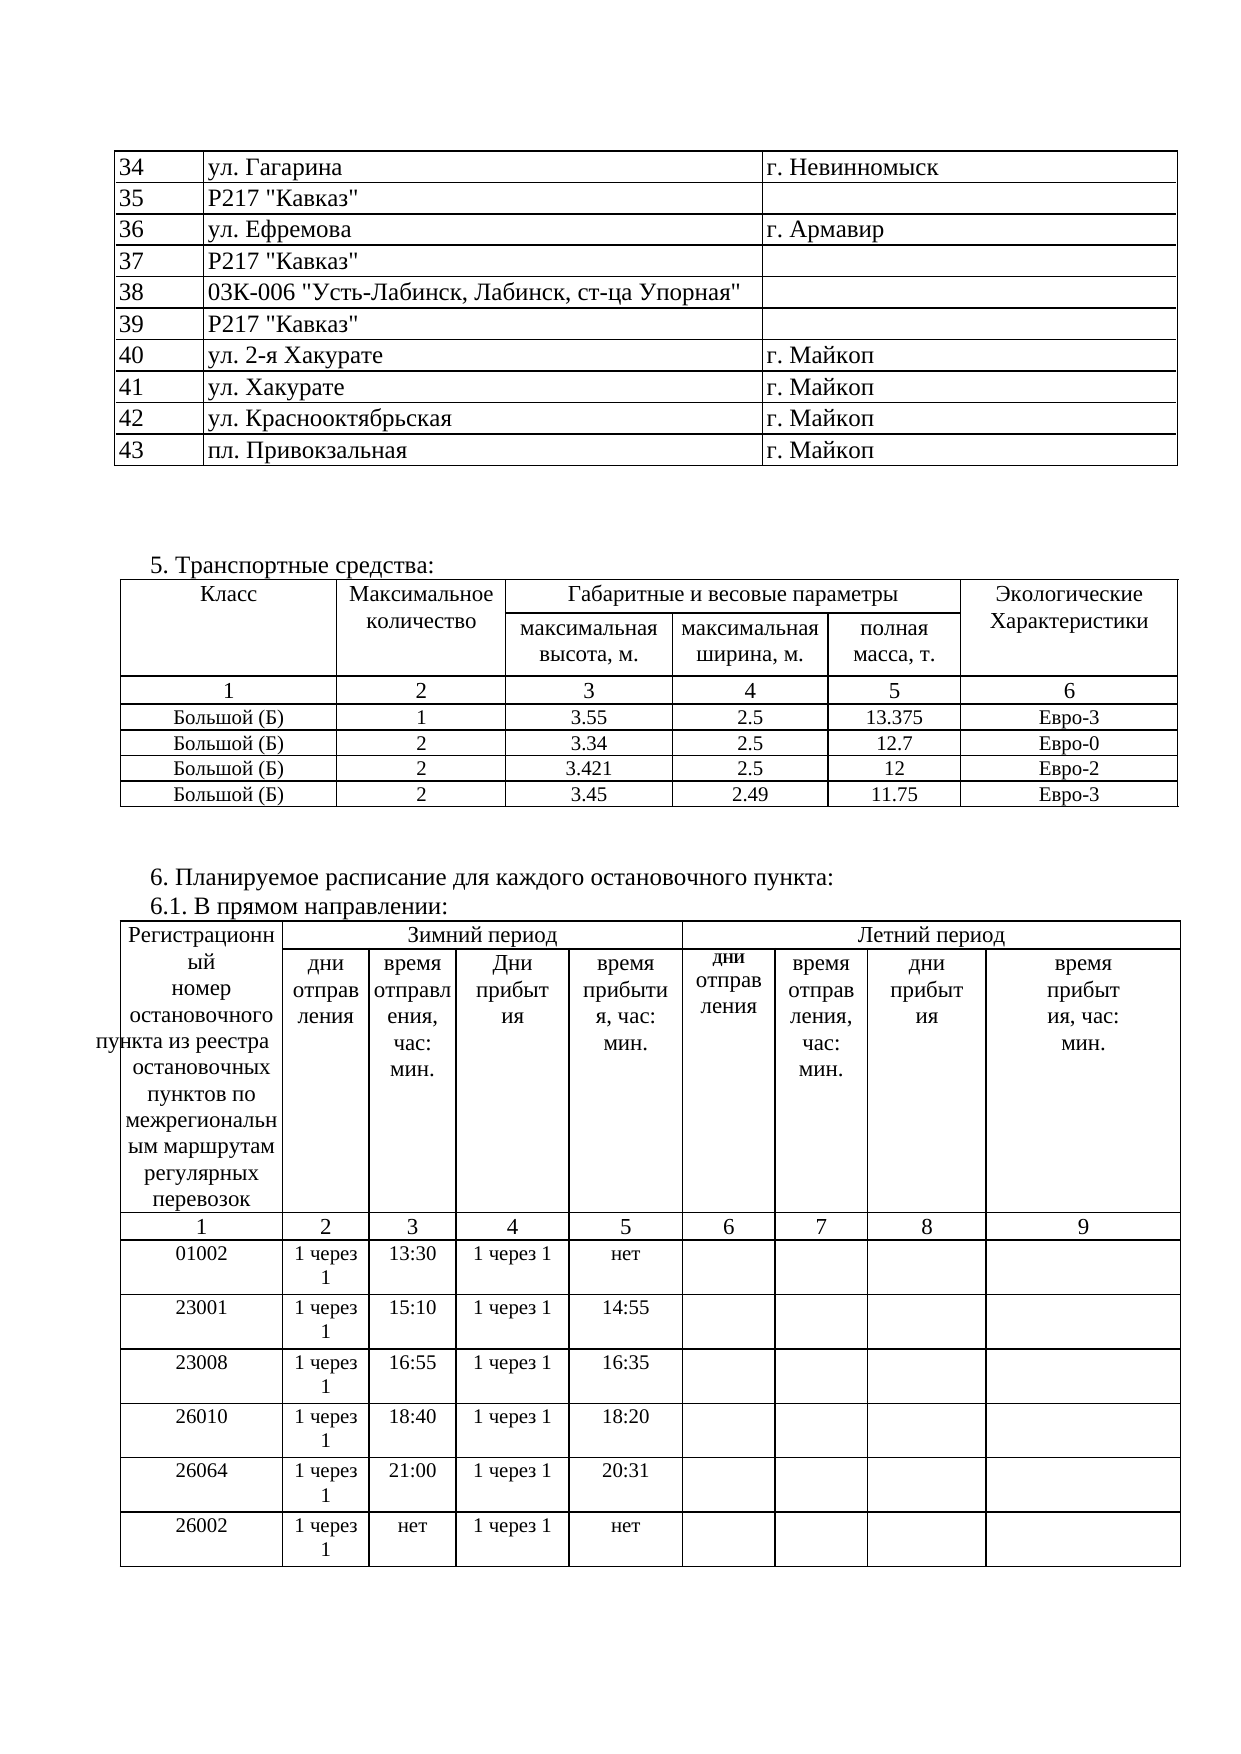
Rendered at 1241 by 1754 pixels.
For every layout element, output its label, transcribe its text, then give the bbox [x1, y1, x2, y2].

table_cell 13:30 [370, 1241, 455, 1294]
table_cell 2 [337, 756, 505, 780]
table_cell 26002 [121, 1513, 282, 1566]
table_cell 26010 [121, 1404, 282, 1457]
table_cell 3 [370, 1213, 455, 1239]
table_cell время прибыт ия, час: мин. [987, 950, 1180, 1211]
text 5. Транспортные средства: [150, 550, 1090, 579]
table_cell 23008 [121, 1350, 282, 1402]
text 6. Планируемое расписание для каждого остановочного пункта: [150, 862, 1090, 891]
table_cell [763, 307, 1177, 339]
table_cell 37 [115, 245, 203, 276]
table_cell [776, 1241, 867, 1294]
table_cell 2.49 [673, 782, 827, 806]
table_cell [763, 276, 1177, 307]
table_cell 23001 [121, 1295, 282, 1348]
table_cell время отправ ления, час: мин. [776, 950, 867, 1211]
table_header Габаритные и весовые параметры [506, 580, 960, 612]
table_cell Р217 "Кавказ" [204, 183, 762, 213]
table_cell [987, 1295, 1180, 1348]
table_cell ул. 2-я Хакурате [204, 340, 762, 370]
table_cell 1 через 1 [283, 1241, 368, 1294]
table_cell г. Майкоп [763, 370, 1177, 402]
table_cell 1 через 1 [283, 1350, 368, 1402]
table_cell дни прибыт ия [868, 950, 985, 1211]
table_cell 5 [570, 1213, 682, 1239]
table_cell 1 через 1 [457, 1404, 568, 1457]
table_cell [683, 1350, 774, 1402]
table_cell нет [570, 1513, 682, 1566]
table_cell максимальная ширина, м. [673, 614, 827, 675]
table_cell 1 через 1 [457, 1241, 568, 1294]
table_cell [987, 1241, 1180, 1294]
table_cell 41 [115, 371, 203, 402]
table_cell 6 [683, 1213, 774, 1239]
table_cell Большой (Б) [121, 756, 336, 780]
table_cell [776, 1350, 867, 1402]
table_cell нет [370, 1513, 455, 1566]
table_cell дни отправ ления [283, 950, 368, 1211]
table_header Максимальное количество [337, 580, 505, 675]
table_cell [987, 1513, 1180, 1566]
table_cell 3.55 [506, 705, 672, 729]
table_cell 15:10 [370, 1295, 455, 1348]
table_cell 11.75 [829, 782, 960, 806]
table_cell 20:31 [570, 1458, 682, 1511]
table_cell 2 [283, 1213, 368, 1239]
table_cell г. Армавир [763, 213, 1177, 244]
table_cell [868, 1513, 985, 1566]
table_header Класс [121, 580, 336, 675]
table_cell Р217 "Кавказ" [204, 309, 762, 339]
table_cell 16:35 [570, 1350, 682, 1402]
table_cell г. Майкоп [763, 433, 1177, 464]
table_cell 43 [115, 434, 203, 464]
table_cell г. Майкоп [763, 339, 1177, 370]
table_header Экологические Характеристики [961, 580, 1177, 675]
text 6.1. В прямом направлении: [150, 891, 1090, 920]
table_cell 5 [829, 677, 960, 703]
table_cell 35 [115, 183, 203, 213]
table_cell 1 через 1 [283, 1458, 368, 1511]
table_cell пл. Привокзальная [204, 435, 762, 464]
table_cell 3 [506, 677, 672, 703]
table_cell [763, 181, 1177, 213]
table_cell Евро-3 [961, 705, 1177, 729]
table_cell г. Невинномыск [763, 152, 1177, 181]
table_cell ул. Краснооктябрьская [204, 403, 762, 433]
table_cell 1 через 1 [457, 1513, 568, 1566]
table_cell [868, 1404, 985, 1457]
table_cell 1 через 1 [283, 1295, 368, 1348]
table_cell г. Майкоп [763, 402, 1177, 433]
table_cell [776, 1458, 867, 1511]
table_cell [776, 1404, 867, 1457]
table_cell Большой (Б) [121, 782, 336, 806]
table_cell нет [570, 1241, 682, 1294]
table_cell Евро-0 [961, 731, 1177, 754]
table_cell 34 [115, 152, 203, 181]
table_cell 03К-006 "Усть-Лабинск, Лабинск, ст-ца Упорная" [204, 277, 762, 307]
table_cell ул. Гагарина [204, 152, 762, 181]
table_cell время отправл ения, час: мин. [370, 950, 455, 1211]
table_cell 14:55 [570, 1295, 682, 1348]
table_cell [683, 1404, 774, 1457]
table_cell 18:40 [370, 1404, 455, 1457]
table_cell 2.5 [673, 705, 827, 729]
table_cell Дни прибыт ия [457, 950, 568, 1211]
table_cell 1 [121, 1213, 282, 1239]
table_header Регистрационный номер остановочного пункта из реестра остановочных пунктов по межрегиональным маршрутам регулярных перевозок [121, 922, 282, 1211]
table_cell Евро-2 [961, 756, 1177, 780]
table_cell 6 [961, 677, 1177, 703]
table_cell 1 через 1 [457, 1458, 568, 1511]
table_cell 2.5 [673, 731, 827, 754]
table_cell время прибыти я, час: мин. [570, 950, 682, 1211]
table_header Летний период [683, 922, 1180, 948]
table_cell ул. Ефремова [204, 215, 762, 244]
table_cell 16:55 [370, 1350, 455, 1402]
table_cell 21:00 [370, 1458, 455, 1511]
table_cell ДНИ отправ ления [683, 950, 774, 1211]
table_cell [776, 1295, 867, 1348]
table_cell 1 [121, 677, 336, 703]
table_cell Евро-3 [961, 782, 1177, 806]
table_cell [763, 244, 1177, 276]
table_cell 7 [776, 1213, 867, 1239]
table_cell 01002 [121, 1241, 282, 1294]
table_cell 2 [337, 677, 505, 703]
table_cell 12.7 [829, 731, 960, 754]
table_cell Большой (Б) [121, 705, 336, 729]
table_cell 12 [829, 756, 960, 780]
table_cell [683, 1513, 774, 1566]
table_cell Р217 "Кавказ" [204, 246, 762, 276]
table_cell 3.34 [506, 731, 672, 754]
table_cell 36 [115, 214, 203, 244]
table_cell 9 [987, 1213, 1180, 1239]
table_cell 39 [115, 308, 203, 339]
table_cell [868, 1350, 985, 1402]
table_cell [868, 1241, 985, 1294]
table_cell 2.5 [673, 756, 827, 780]
table_cell 26064 [121, 1458, 282, 1511]
table_cell 1 через 1 [457, 1295, 568, 1348]
table_cell 40 [115, 340, 203, 370]
table_cell [683, 1241, 774, 1294]
table_cell [987, 1458, 1180, 1511]
table_cell 1 через 1 [283, 1404, 368, 1457]
table_cell [776, 1513, 867, 1566]
table_header Зимний период [283, 922, 682, 948]
table_cell 2 [337, 731, 505, 754]
table_cell ул. Хакурате [204, 372, 762, 402]
table_cell [683, 1295, 774, 1348]
table_cell 2 [337, 782, 505, 806]
table_cell [868, 1295, 985, 1348]
table_cell Большой (Б) [121, 731, 336, 754]
table_cell 3.421 [506, 756, 672, 780]
table_cell 8 [868, 1213, 985, 1239]
table_cell 18:20 [570, 1404, 682, 1457]
table_cell [683, 1458, 774, 1511]
table_cell 1 через 1 [283, 1513, 368, 1566]
table_cell 42 [115, 403, 203, 433]
table_cell 1 [337, 705, 505, 729]
table_cell 4 [457, 1213, 568, 1239]
table_cell 4 [673, 677, 827, 703]
table_cell [868, 1458, 985, 1511]
table_cell 38 [115, 277, 203, 307]
table_cell 1 через 1 [457, 1350, 568, 1402]
table_cell [987, 1404, 1180, 1457]
table_cell 13.375 [829, 705, 960, 729]
table_cell максимальная высота, м. [506, 614, 672, 675]
table_cell полная масса, т. [829, 614, 960, 675]
table_cell 3.45 [506, 782, 672, 806]
table_cell [987, 1350, 1180, 1402]
